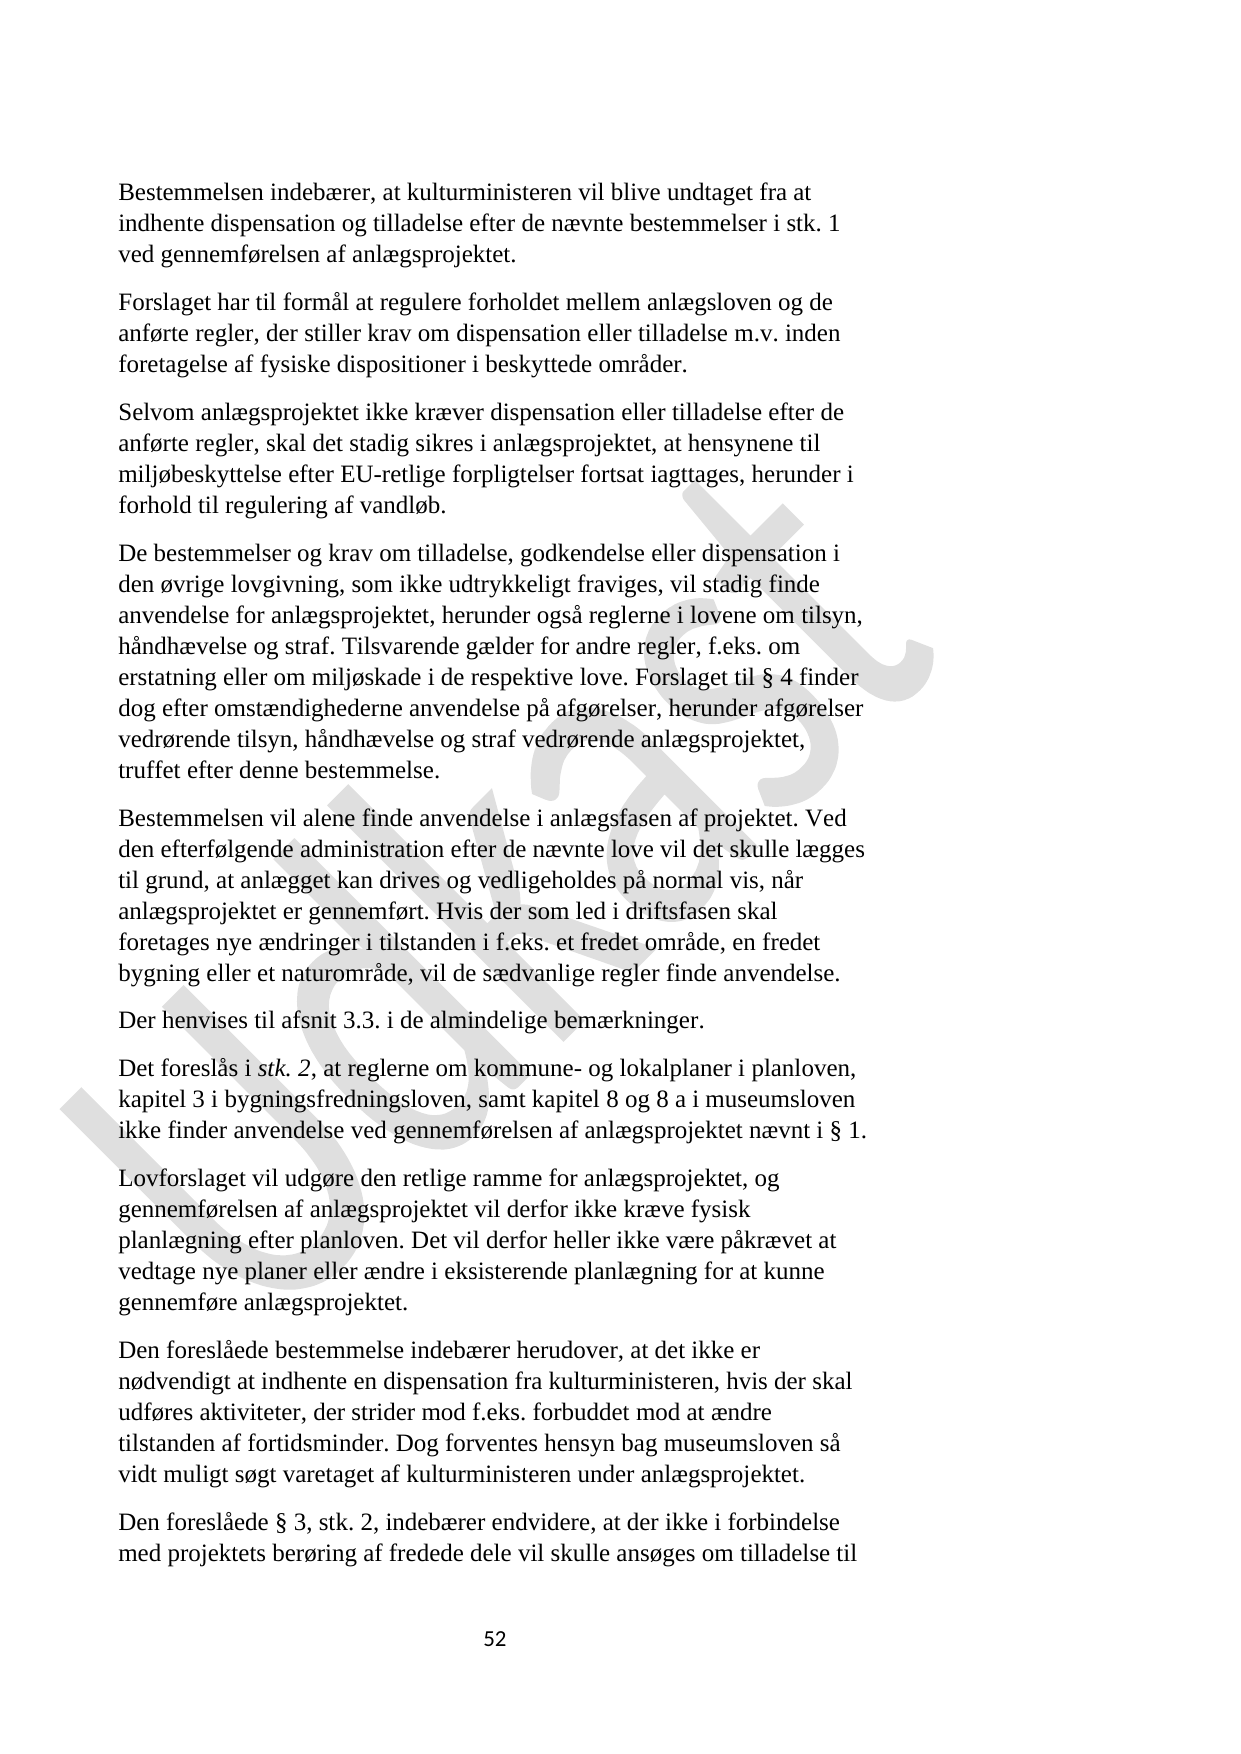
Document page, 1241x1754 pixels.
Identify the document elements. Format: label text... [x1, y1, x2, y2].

text Selvom anlægsprojektet ikke kræver dispensation eller tilladelse efter de anførte regler, skal det stadig sikres i anlægsprojektet, at hensynene til miljøbeskyttelse efter EU-retlige forpligtelser fortsat iagttages, herunder i forhold til regulering af vandløb. [118, 397, 871, 519]
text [118, 1507, 871, 1567]
text De bestemmelser og krav om tilladelse, godkendelse eller dispensation i den øvrige lovgivning, som ikke udtrykkeligt fraviges, vil stadig finde anvendelse for anlægsprojektet, herunder også reglerne i lovene om tilsyn, håndhævelse og straf. Tilsvarende gælder for andre regler, f.eks. om erstatning eller om miljøskade i de respektive love. Forslaget til § 4 finder dog efter omstændighederne anvendelse på afgørelser, herunder afgørelser vedrørende tilsyn, håndhævelse og straf vedrørende anlægsprojektet, truffet efter denne bestemmelse. [118, 538, 871, 784]
text Det foreslås i stk. 2, at reglerne om kommune- og lokalplaner i planloven, kapitel 3 i bygningsfredningsloven, samt kapitel 8 og 8 a i museumsloven ikke finder anvendelse ved gennemførelsen af anlægsprojektet nævnt i § 1. [118, 1053, 871, 1144]
text Lovforslaget vil udgøre den retlige ramme for anlægsprojektet, og gennemførelsen af anlægsprojektet vil derfor ikke kræve fysisk planlægning efter planloven. Det vil derfor heller ikke være påkrævet at vedtage nye planer eller ændre i eksisterende planlægning for at kunne gennemføre anlægsprojektet. [118, 1163, 871, 1316]
text Der henvises til afsnit 3.3. i de almindelige bemærkninger. [118, 1006, 871, 1034]
text Bestemmelsen vil alene finde anvendelse i anlægsfasen af projektet. Ved den efterfølgende administration efter de nævnte love vil det skulle lægges til grund, at anlægget kan drives og vedligeholdes på normal vis, når anlægsprojektet er gennemført. Hvis der som led i driftsfasen skal foretages nye ændringer i tilstanden i f.eks. et fredet område, en fredet bygning eller et naturområde, vil de sædvanlige regler finde anvendelse. [118, 803, 871, 987]
text Den foreslåede bestemmelse indebærer herudover, at det ikke er nødvendigt at indhente en dispensation fra kulturministeren, hvis der skal udføres aktiviteter, der strider mod f.eks. forbuddet mod at ændre tilstanden af fortidsminder. Dog forventes hensyn bag museumsloven så vidt muligt søgt varetaget af kulturministeren under anlægsprojektet. [118, 1335, 871, 1488]
text Forslaget har til formål at regulere forholdet mellem anlægsloven og de anførte regler, der stiller krav om dispensation eller tilladelse m.v. inden foretagelse af fysiske dispositioner i beskyttede områder. [118, 287, 871, 378]
text Bestemmelsen indebærer, at kulturministeren vil blive undtaget fra at indhente dispensation og tilladelse efter de nævnte bestemmelser i stk. 1 ved gennemførelsen af anlægsprojektet. [118, 177, 871, 268]
